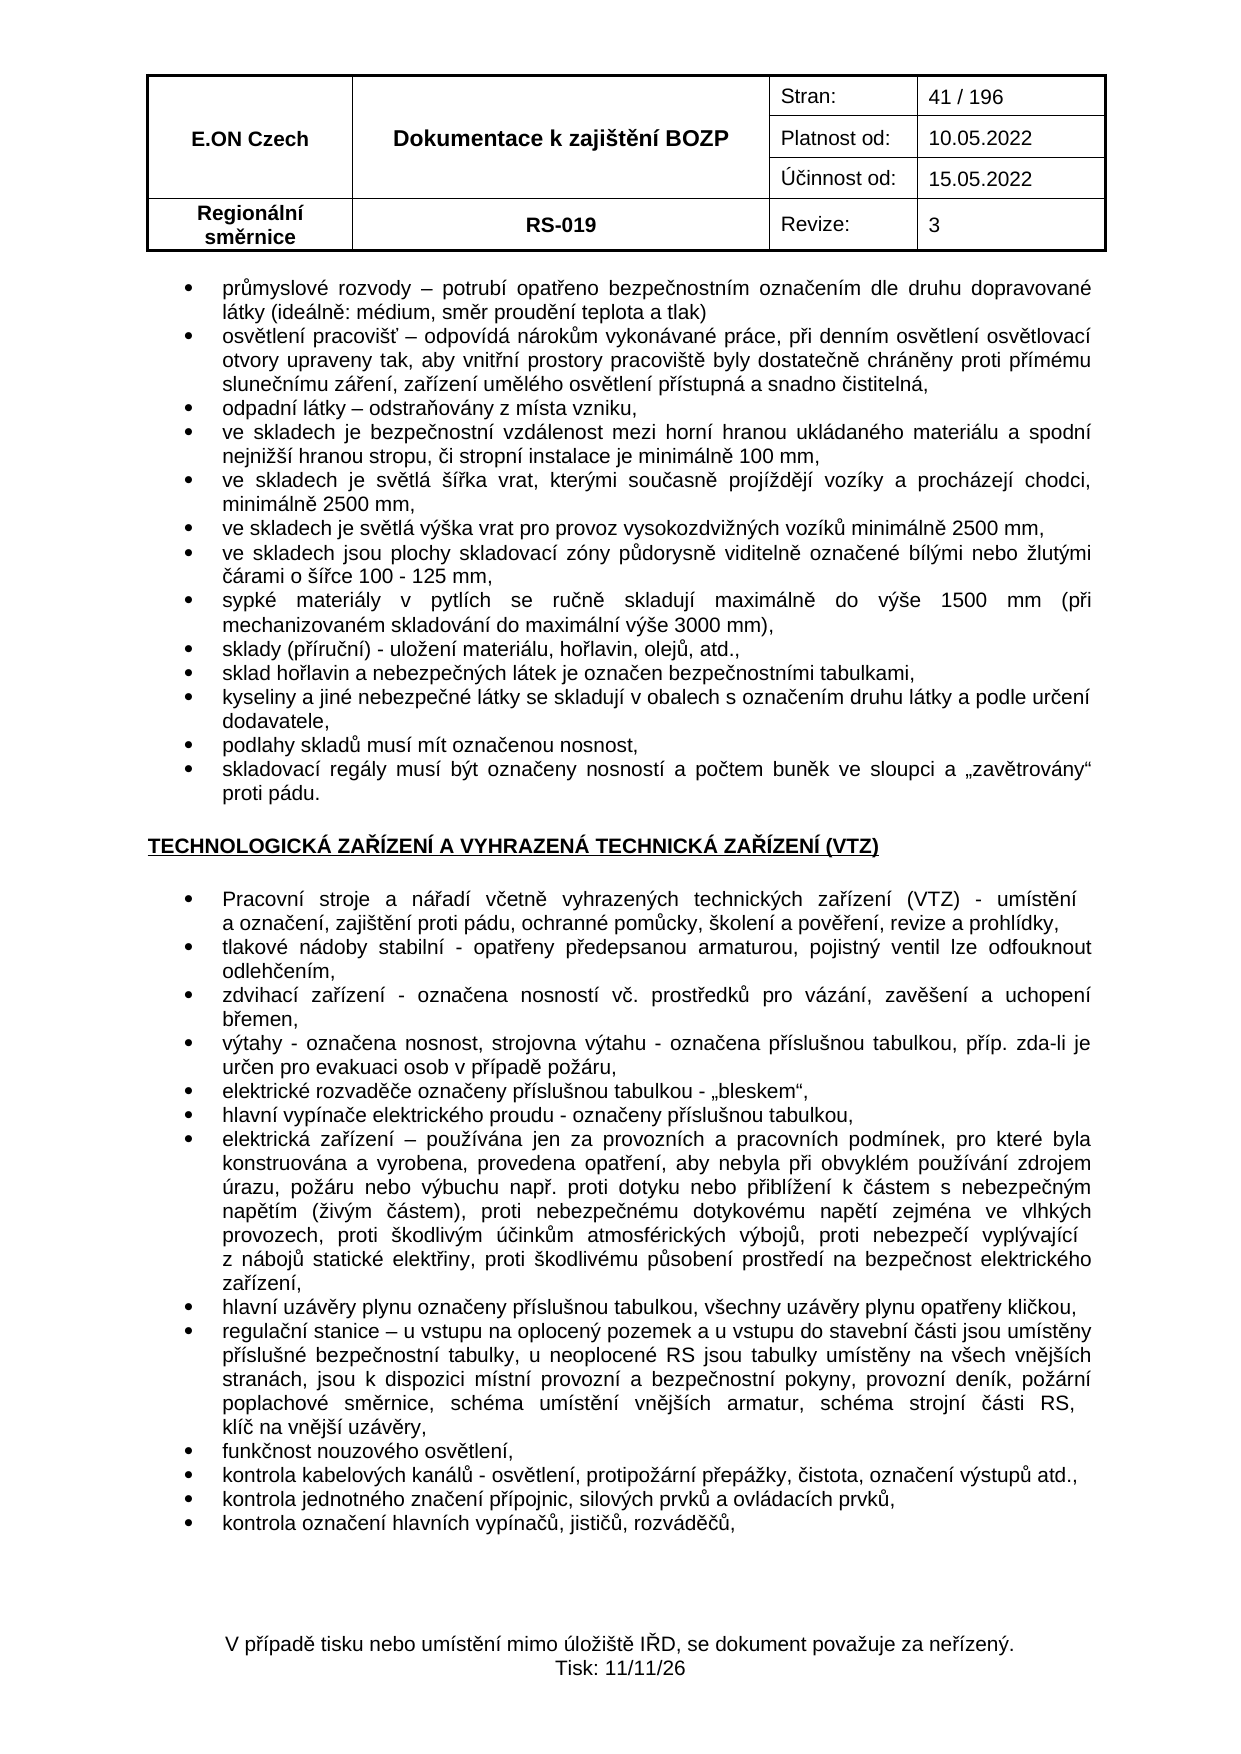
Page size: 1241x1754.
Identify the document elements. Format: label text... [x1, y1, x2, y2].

list Pracovní stroje a nářadí včetně vyhrazených technických zařízení (VTZ) - umístění a označení, zajištění proti pádu, ochranné pomůcky, školení a pověření, revize a prohlídky, [185, 887, 1092, 935]
list kontrola jednotného značení přípojnic, silových prvků a ovládacích prvků, [185, 1487, 1092, 1511]
list kyseliny a jiné nebezpečné látky se skladují v obalech s označením druhu látky a podle určení dodavatele, [185, 684, 1092, 732]
list sklady (příruční) - uložení materiálu, hořlavin, olejů, atd., [185, 636, 1092, 660]
list ve skladech je světlá výška vrat pro provoz vysokozdvižných vozíků minimálně 2500 mm, [185, 516, 1092, 540]
list ve skladech jsou plochy skladovací zóny půdorysně viditelně označené bílými nebo žlutými čárami o šířce 100 - 125 mm, [185, 540, 1092, 588]
list osvětlení pracovišť – odpovídá nárokům vykonávané práce, při denním osvětlení osvětlovací otvory upraveny tak, aby vnitřní prostory pracoviště byly dostatečně chráněny proti přímému slunečnímu záření, zařízení umělého osvětlení přístupná a snadno čistitelná, [185, 324, 1092, 396]
list kontrola označení hlavních vypínačů, jističů, rozváděčů, [185, 1511, 1092, 1535]
list kontrola kabelových kanálů - osvětlení, protipožární přepážky, čistota, označení výstupů atd., [185, 1463, 1092, 1487]
list výtahy - označena nosnost, strojovna výtahu - označena příslušnou tabulkou, příp. zda-li je určen pro evakuaci osob v případě požáru, [185, 1031, 1092, 1079]
list odpadní látky – odstraňovány z místa vzniku, [185, 396, 1092, 420]
list hlavní uzávěry plynu označeny příslušnou tabulkou, všechny uzávěry plynu opatřeny kličkou, [185, 1295, 1092, 1319]
list ve skladech je bezpečnostní vzdálenost mezi horní hranou ukládaného materiálu a spodní nejnižší hranou stropu, či stropní instalace je minimálně 100 mm, [185, 420, 1092, 468]
list ve skladech je světlá šířka vrat, kterými současně projíždějí vozíky a procházejí chodci, minimálně 2500 mm, [185, 468, 1092, 516]
list funkčnost nouzového osvětlení, [185, 1439, 1092, 1463]
list skladovací regály musí být označeny nosností a počtem buněk ve sloupci a „zavětrovány“ proti pádu. [185, 757, 1092, 804]
list sklad hořlavin a nebezpečných látek je označen bezpečnostními tabulkami, [185, 660, 1092, 684]
list podlahy skladů musí mít označenou nosnost, [185, 732, 1092, 757]
list regulační stanice – u vstupu na oplocený pozemek a u vstupu do stavební části jsou umístěny příslušné bezpečnostní tabulky, u neoplocené RS jsou tabulky umístěny na všech vnějších stranách, jsou k dispozici místní provozní a bezpečnostní pokyny, provozní deník, požární poplachové směrnice, schéma umístění vnějších armatur, schéma strojní části RS, klíč na vnější uzávěry, [185, 1319, 1092, 1439]
list hlavní vypínače elektrického proudu - označeny příslušnou tabulkou, [185, 1103, 1092, 1127]
list tlakové nádoby stabilní - opatřeny předepsanou armaturou, pojistný ventil lze odfouknout odlehčením, [185, 935, 1092, 983]
list průmyslové rozvody – potrubí opatřeno bezpečnostním označením dle druhu dopravované látky (ideálně: médium, směr proudění teplota a tlak) [185, 276, 1092, 324]
list elektrická zařízení – používána jen za provozních a pracovních podmínek, pro které byla konstruována a vyrobena, provedena opatření, aby nebyla při obvyklém používání zdrojem úrazu, požáru nebo výbuchu např. proti dotyku nebo přiblížení k částem s nebezpečným napětím (živým částem), proti nebezpečnému dotykovému napětí zejména ve vlhkých provozech, proti škodlivým účinkům atmosférických výbojů, proti nebezpečí vyplývající z nábojů statické elektřiny, proti škodlivému působení prostředí na bezpečnost elektrického zařízení, [185, 1127, 1092, 1295]
list sypké materiály v pytlích se ručně skladují maximálně do výše 1500 mm (při mechanizovaném skladování do maximální výše 3000 mm), [185, 588, 1092, 636]
list zdvihací zařízení - označena nosností vč. prostředků pro vázání, zavěšení a uchopení břemen, [185, 983, 1092, 1031]
list elektrické rozvaděče označeny příslušnou tabulkou - „bleskem“, [185, 1079, 1092, 1103]
title TECHNOLOGICKÁ ZAŘÍZENÍ A VYHRAZENÁ TECHNICKÁ ZAŘÍZENÍ (VTZ) [148, 834, 1092, 858]
